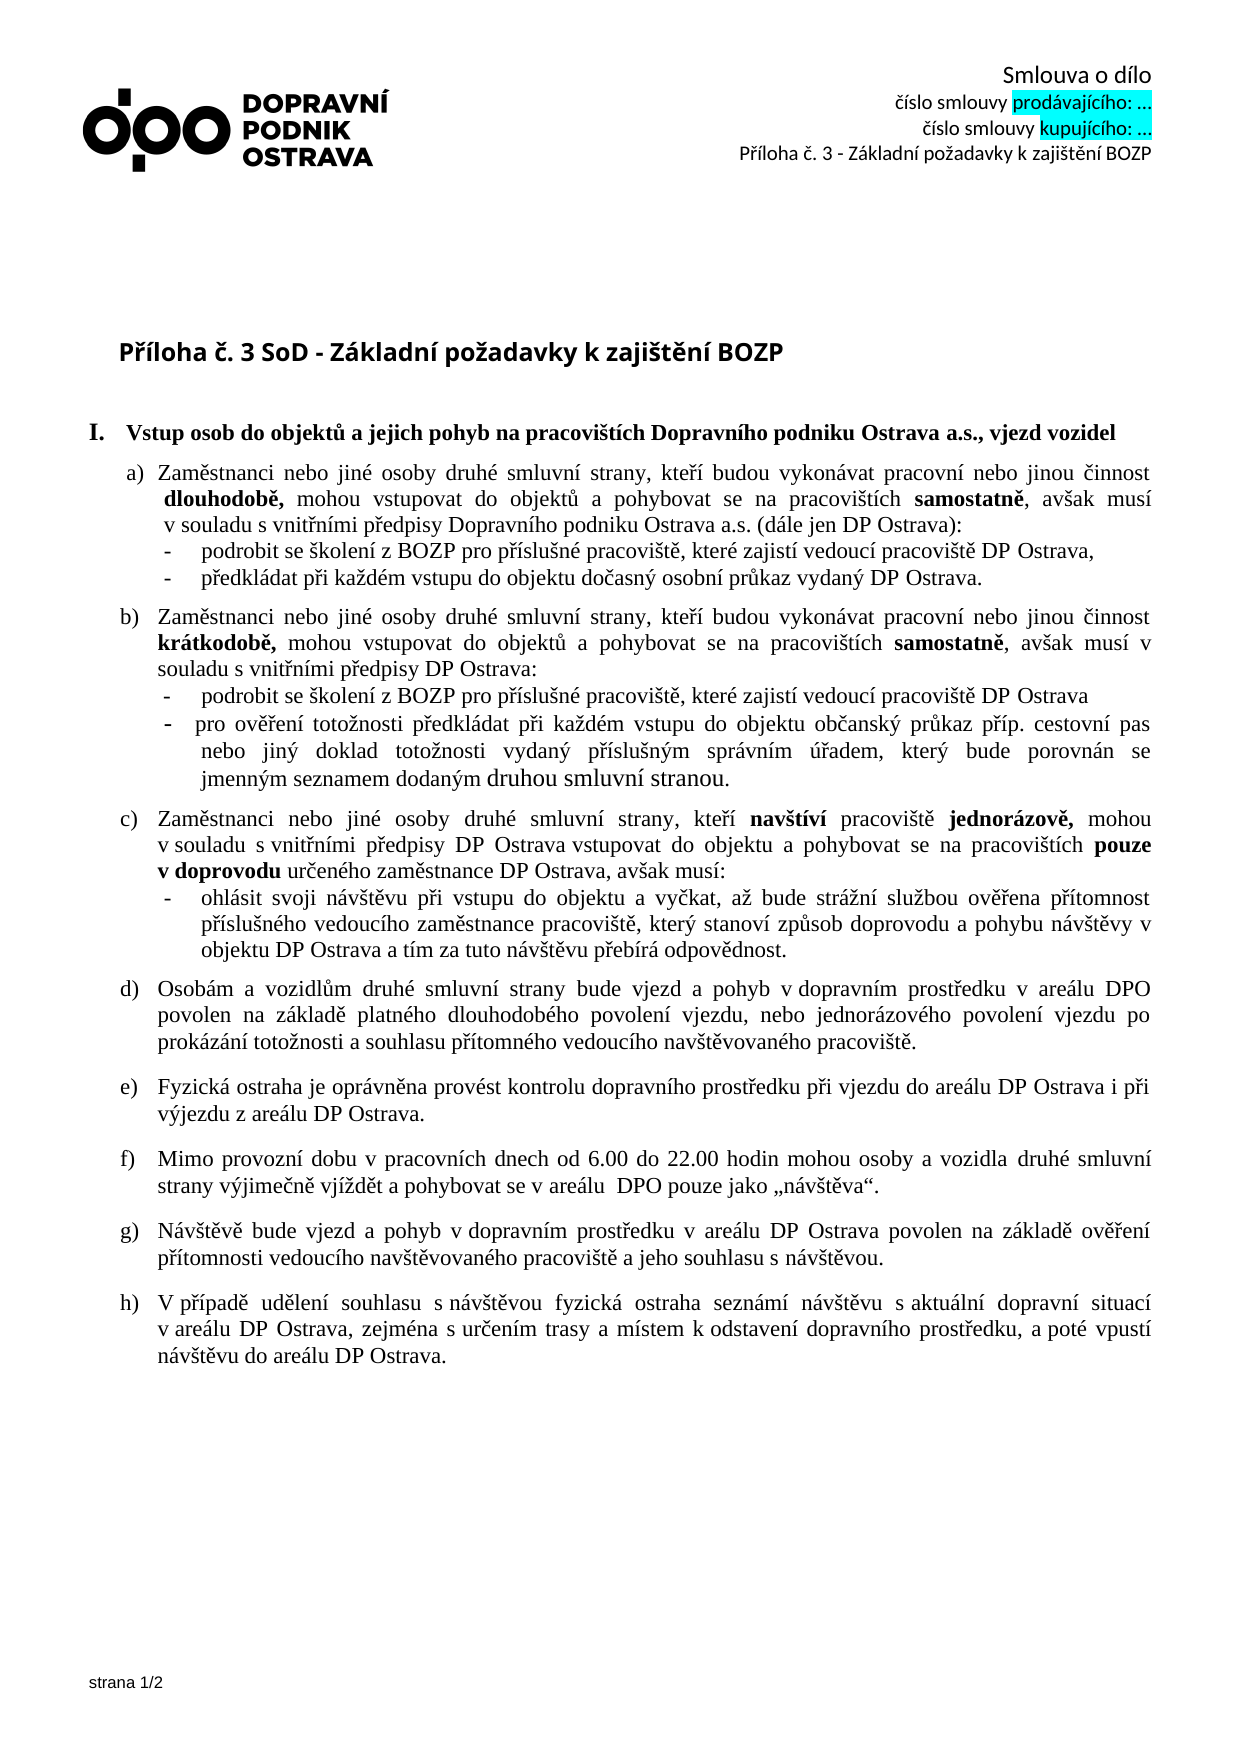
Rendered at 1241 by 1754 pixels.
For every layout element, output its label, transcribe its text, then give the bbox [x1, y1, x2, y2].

list Mimo provozní dobu v pracovních dnech od 6.00 do 22.00 hodin mohou osoby a vozidla druhé smluvní strany výjimečně vjíždět a pohybovat se v areálu DPO pouze jako „návštěva“. [120, 1145, 1152, 1198]
list pro ověření totožnosti předkládat při každém vstupu do objektu občanský průkaz příp. cestovní pas nebo jiný doklad totožnosti vydaný příslušným správním úřadem, který bude porovnán se jmenným seznamem dodaným druhou smluvní stranou. [164, 708, 1152, 792]
list Zaměstnanci nebo jiné osoby druhé smluvní strany, kteří budou vykonávat pracovní nebo jinou činnost dlouhodobě, mohou vstupovat do objektů a pohybovat se na pracovištích samostatně, avšak musí v souladu s vnitřními předpisy Dopravního podniku Ostrava a.s. (dále jen DP Ostrava): [126, 458, 1152, 538]
text - podrobit se školení z BOZP pro příslušné pracoviště, které zajistí vedoucí pracoviště DP Ostrava [157, 682, 1152, 708]
list Fyzická ostraha je oprávněna provést kontrolu dopravního prostředku při vjezdu do areálu DP Ostrava i při výjezdu z areálu DP Ostrava. [120, 1073, 1152, 1126]
text I. Vstup osob do objektů a jejich pohyb na pracovištích Dopravního podniku Ostrava a.s., vjezd vozidel [89, 417, 1152, 446]
list V případě udělení souhlasu s návštěvou fyzická ostraha seznámí návštěvu s aktuální dopravní situací v areálu DP Ostrava, zejména s určením trasy a místem k odstavení dopravního prostředku, a poté vpustí návštěvu do areálu DP Ostrava. [120, 1289, 1152, 1368]
list Osobám a vozidlům druhé smluvní strany bude vjezd a pohyb v dopravním prostředku v areálu DPO povolen na základě platného dlouhodobého povolení vjezdu, nebo jednorázového povolení vjezdu po prokázání totožnosti a souhlasu přítomného vedoucího navštěvovaného pracoviště. [120, 975, 1152, 1054]
text - předkládat při každém vstupu do objektu dočasný osobní průkaz vydaný DP Ostrava. [164, 564, 1152, 590]
text - ohlásit svoji návštěvu při vstupu do objektu a vyčkat, až bude strážní službou ověřena přítomnost příslušného vedoucího zaměstnance pracoviště, který stanoví způsob doprovodu a pohybu návštěvy v objektu DP Ostrava a tím za tuto návštěvu přebírá odpovědnost. [164, 884, 1152, 963]
list Návštěvě bude vjezd a pohyb v dopravním prostředku v areálu DP Ostrava povolen na základě ověření přítomnosti vedoucího navštěvovaného pracoviště a jeho souhlasu s návštěvou. [120, 1217, 1152, 1270]
text - podrobit se školení z BOZP pro příslušné pracoviště, které zajistí vedoucí pracoviště DP Ostrava, [164, 538, 1152, 564]
list Zaměstnanci nebo jiné osoby druhé smluvní strany, kteří budou vykonávat pracovní nebo jinou činnost krátkodobě, mohou vstupovat do objektů a pohybovat se na pracovištích samostatně, avšak musí v souladu s vnitřními předpisy DP Ostrava: [120, 603, 1152, 682]
subtitle Příloha č. 3 SoD - Základní požadavky k zajištění BOZP [118, 337, 1152, 367]
picture [82, 88, 390, 172]
list Zaměstnanci nebo jiné osoby druhé smluvní strany, kteří navštíví pracoviště jednorázově, mohou v souladu s vnitřními předpisy DP Ostrava vstupovat do objektu a pohybovat se na pracovištích pouze v doprovodu určeného zaměstnance DP Ostrava, avšak musí: [120, 804, 1152, 884]
